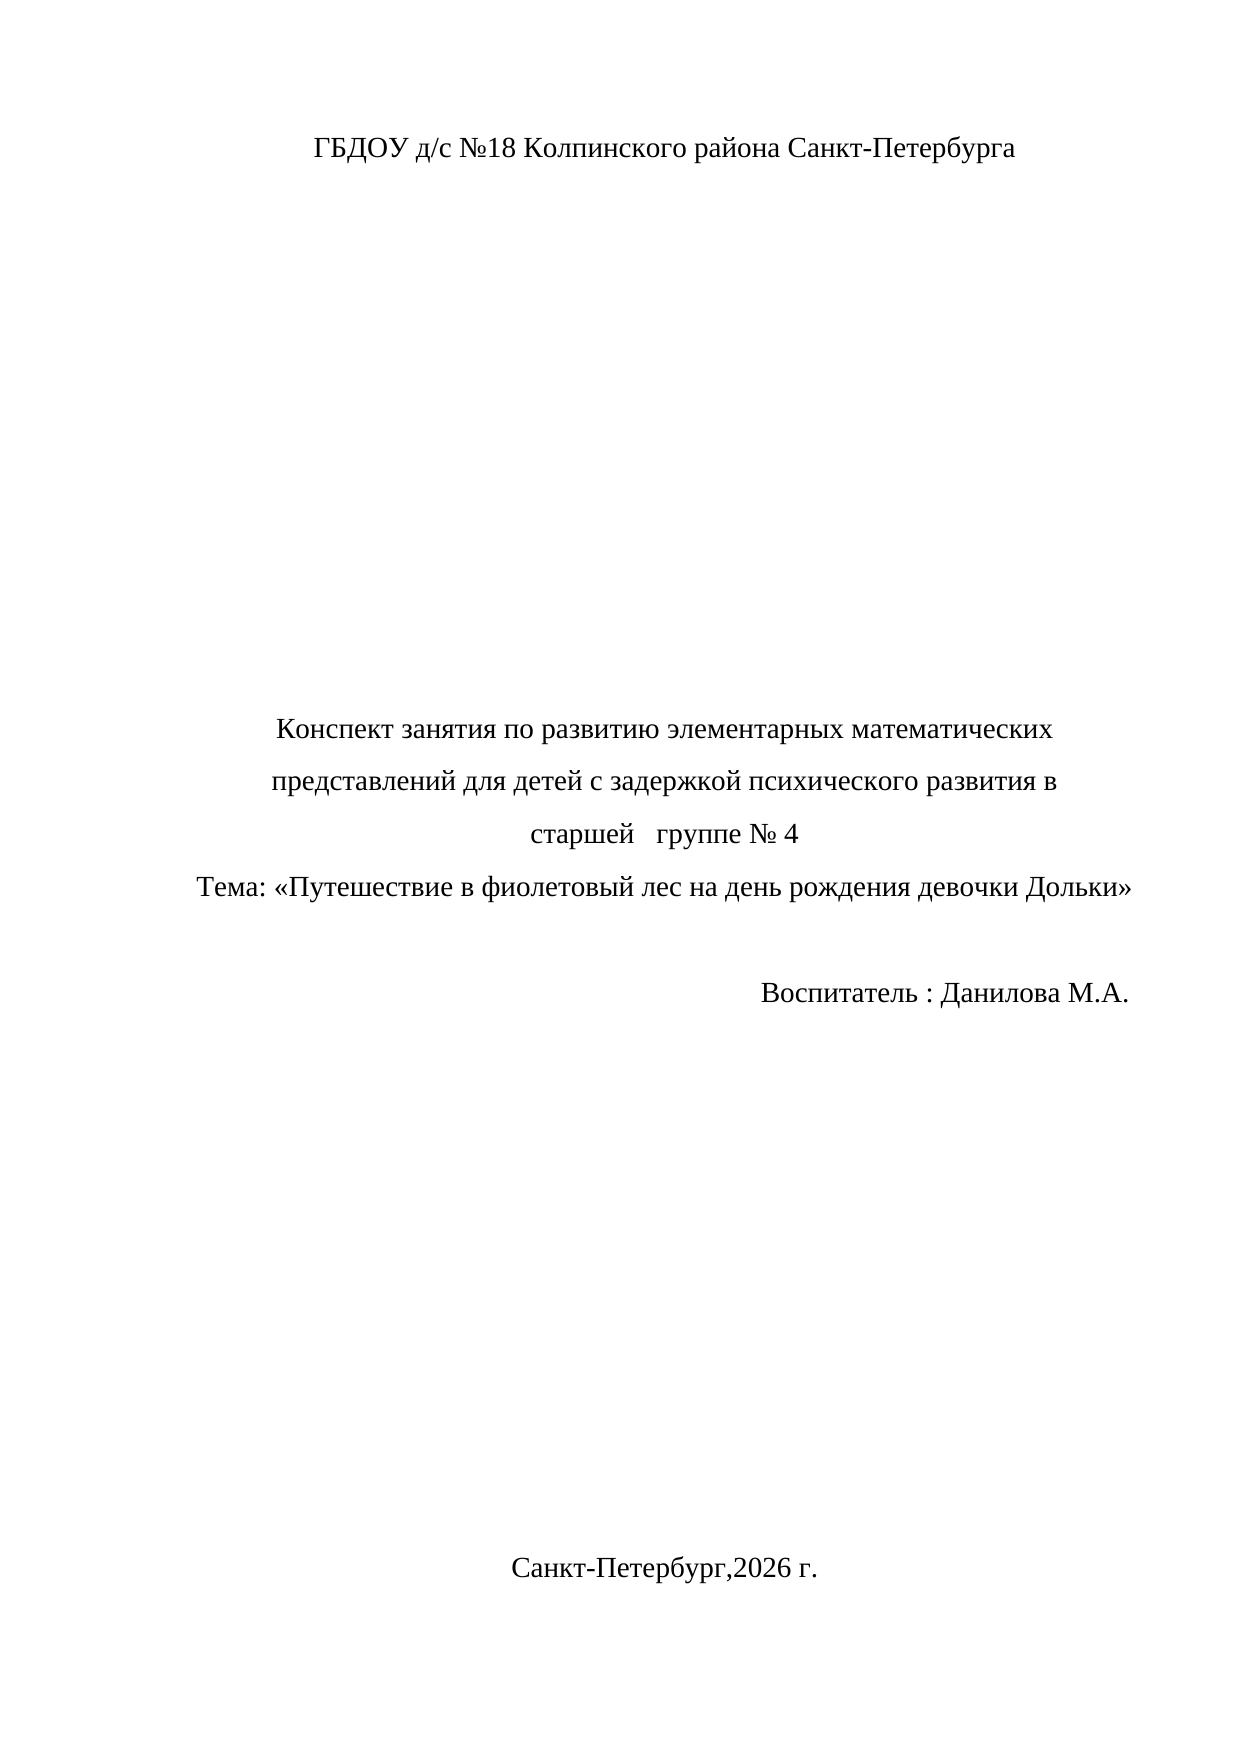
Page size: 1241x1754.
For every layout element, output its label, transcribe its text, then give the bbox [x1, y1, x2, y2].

text Тема: «Путешествие в фиолетовый лес на день рождения девочки Дольки» [177, 869, 1152, 903]
text Конспект занятия по развитию элементарных математических [177, 711, 1152, 744]
text ГБДОУ д/с №18 Колпинского района Санкт-Петербурга [177, 130, 1152, 163]
text Воспитатель : Данилова М.А. [177, 975, 1152, 1008]
text представлений для детей с задержкой психического развития в [177, 763, 1152, 797]
text старшей группе № 4 [177, 816, 1152, 850]
text Санкт-Петербург,2026 г. [177, 1550, 1152, 1583]
